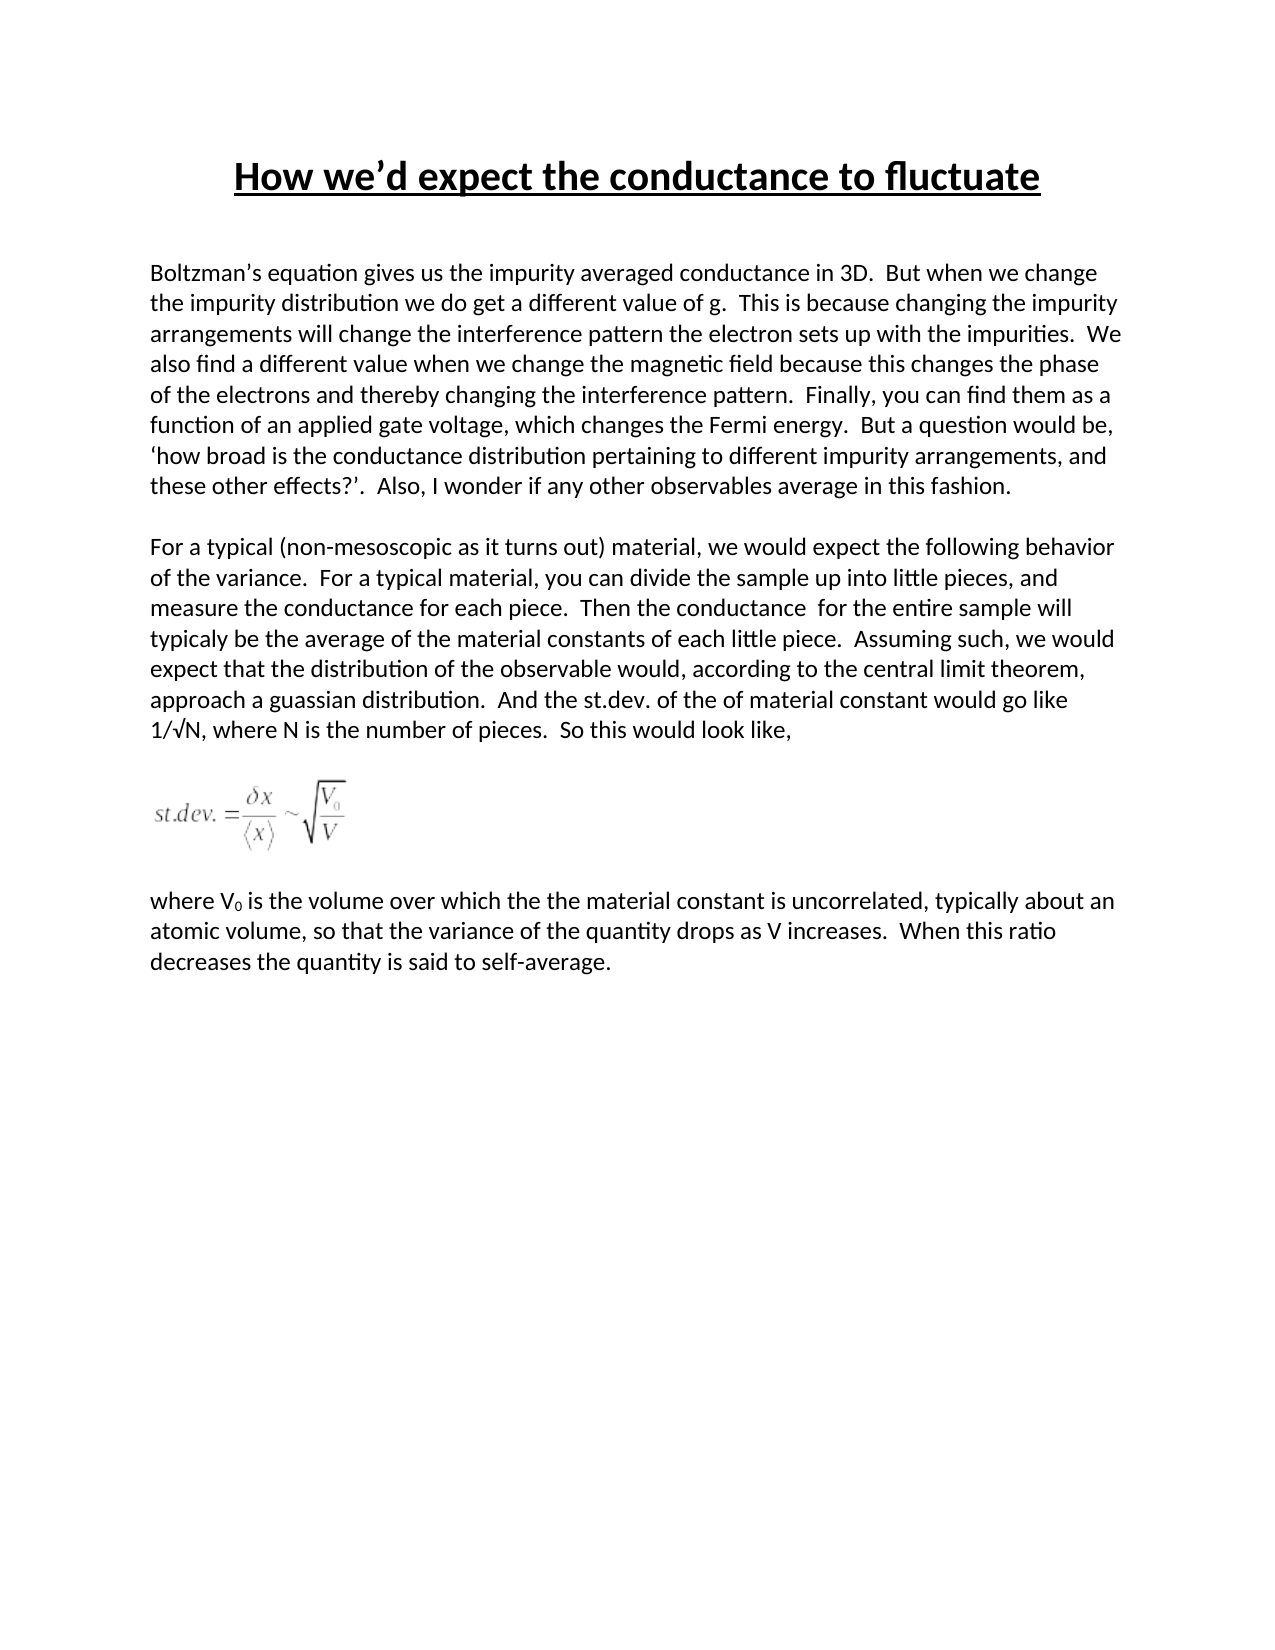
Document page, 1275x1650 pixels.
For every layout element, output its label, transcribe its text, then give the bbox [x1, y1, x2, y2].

text Boltzman’s equation gives us the impurity averaged conductance in 3D. But when we change the impurity distribution we do get a different value of g. This is because changing the impurity arrangements will change the interference pattern the electron sets up with the impurities. We also find a different value when we change the magnetic field because this changes the phase of the electrons and thereby changing the interference pattern. Finally, you can find them as a function of an applied gate voltage, which changes the Fermi energy. But a question would be, ‘how broad is the conductance distribution pertaining to different impurity arrangements, and these other effects?’. Also, I wonder if any other observables average in this fashion. [150, 257, 1125, 501]
text where V0 is the volume over which the the material constant is uncorrelated, typically about an atomic volume, so that the variance of the quantity drops as V increases. When this ratio decreases the quantity is said to self-average. [150, 885, 1125, 977]
text For a typical (non-mesoscopic as it turns out) material, we would expect the following behavior of the variance. For a typical material, you can divide the sample up into little pieces, and measure the conductance for each piece. Then the conductance for the entire sample will typicaly be the average of the material constants of each little piece. Assuming such, we would expect that the distribution of the observable would, according to the central limit theorem, approach a guassian distribution. And the st.dev. of the of material constant would go like 1/√N, where N is the number of pieces. So this would look like, [150, 532, 1125, 745]
text How we’d expect the conductance to fluctuate [150, 150, 1125, 201]
